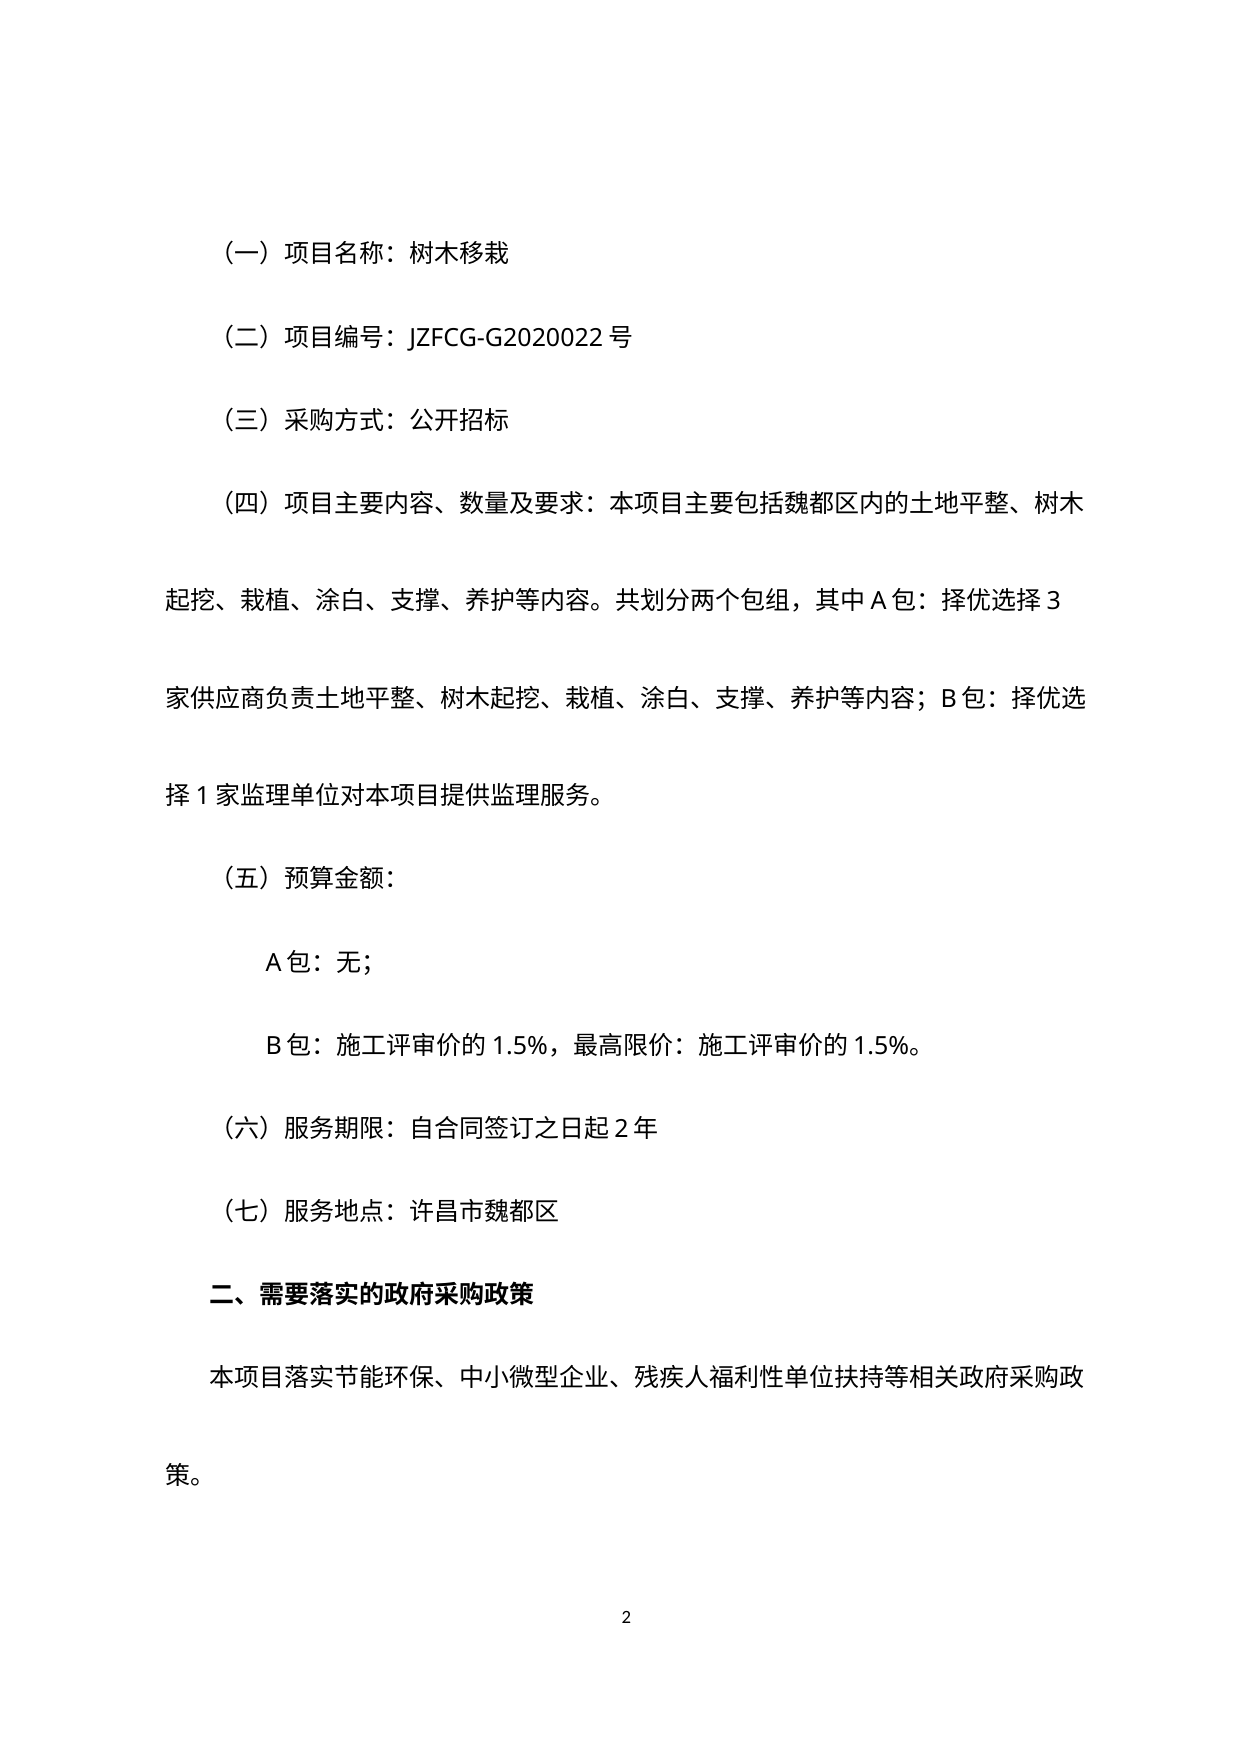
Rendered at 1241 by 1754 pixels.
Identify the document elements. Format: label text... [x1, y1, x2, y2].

text （四）项目主要内容、数量及要求：本项目主要包括魏都区内的土地平整、树木起挖、栽植、涂白、支撑、养护等内容。共划分两个包组，其中A包：择优选择3家供应商负责土地平整、树木起挖、栽植、涂白、支撑、养护等内容；B包：择优选择1家监理单位对本项目提供监理服务。 [165, 469, 1087, 826]
text （一）项目名称：树木移栽 [165, 219, 1087, 284]
text （二）项目编号：JZFCG-G2020022号 [165, 303, 1087, 368]
text 本项目落实节能环保、中小微型企业、残疾人福利性单位扶持等相关政府采购政策。 [165, 1343, 1087, 1506]
text B包：施工评审价的1.5%，最高限价：施工评审价的1.5%。 [165, 1011, 1087, 1076]
text 二、需要落实的政府采购政策 [165, 1260, 1087, 1325]
text （六）服务期限：自合同签订之日起2年 [165, 1094, 1087, 1159]
text （三）采购方式：公开招标 [165, 386, 1087, 451]
text （五）预算金额： [165, 844, 1087, 909]
text （七）服务地点：许昌市魏都区 [165, 1177, 1087, 1242]
text A包：无； [165, 928, 1087, 993]
